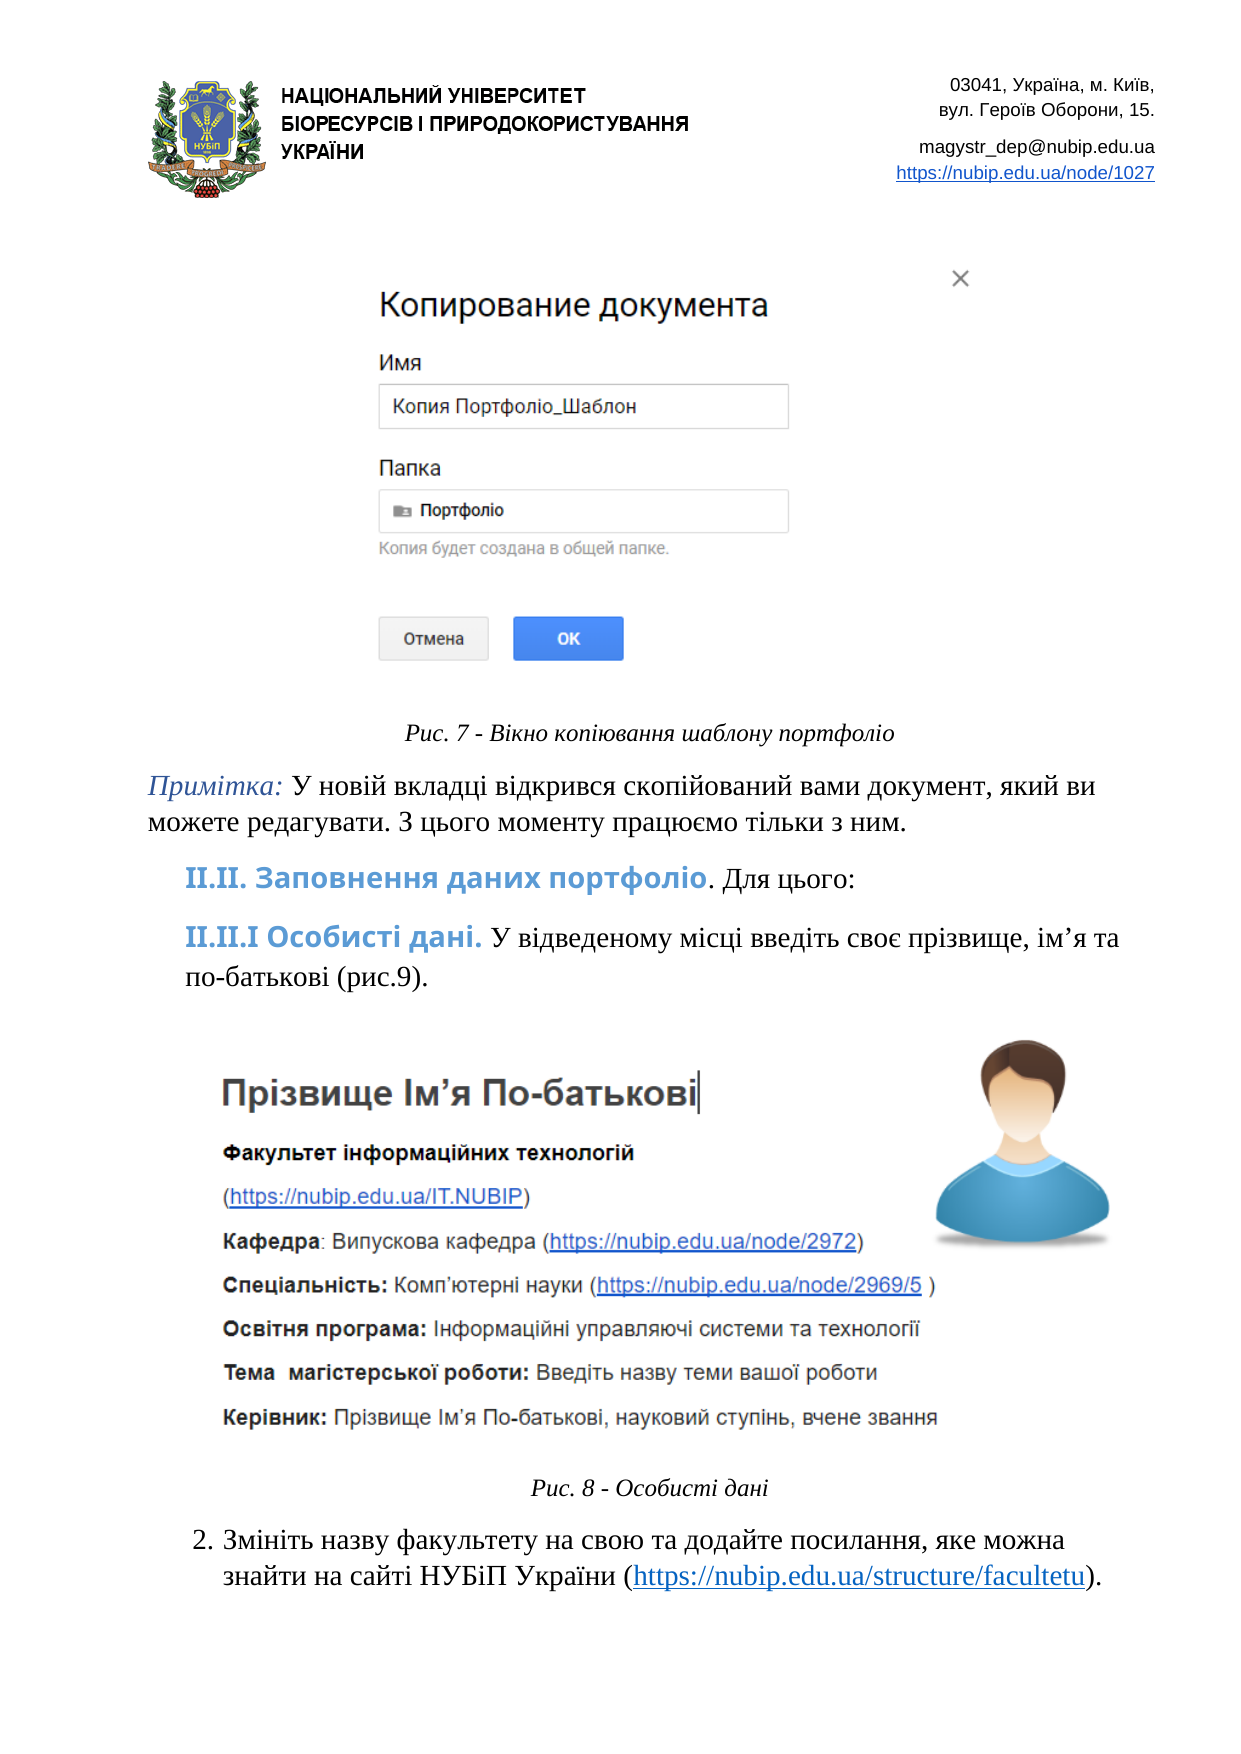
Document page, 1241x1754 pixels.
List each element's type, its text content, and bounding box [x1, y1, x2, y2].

picture [316, 243, 984, 700]
picture [198, 1011, 1139, 1454]
list Змініть назву факультету на свою та додайте посилання, яке можна знайти на сайті НУБіП України (https://nubip.edu.ua/structure/facultetu). [192, 1522, 1152, 1592]
text ІІ.ІІ.І Особисті дані. У відведеному місці введіть своє прізвище, ім’я та по-батькові (рис.9). [185, 916, 1152, 992]
picture [147, 81, 691, 198]
text ІІ.ІІ. Заповнення даних портфоліо. Для цього: [185, 857, 1152, 897]
text Примітка: У новій вкладці відкрився скопійований вами документ, який ви можете редагувати. З цього моменту працюємо тільки з ним. [148, 768, 1152, 838]
